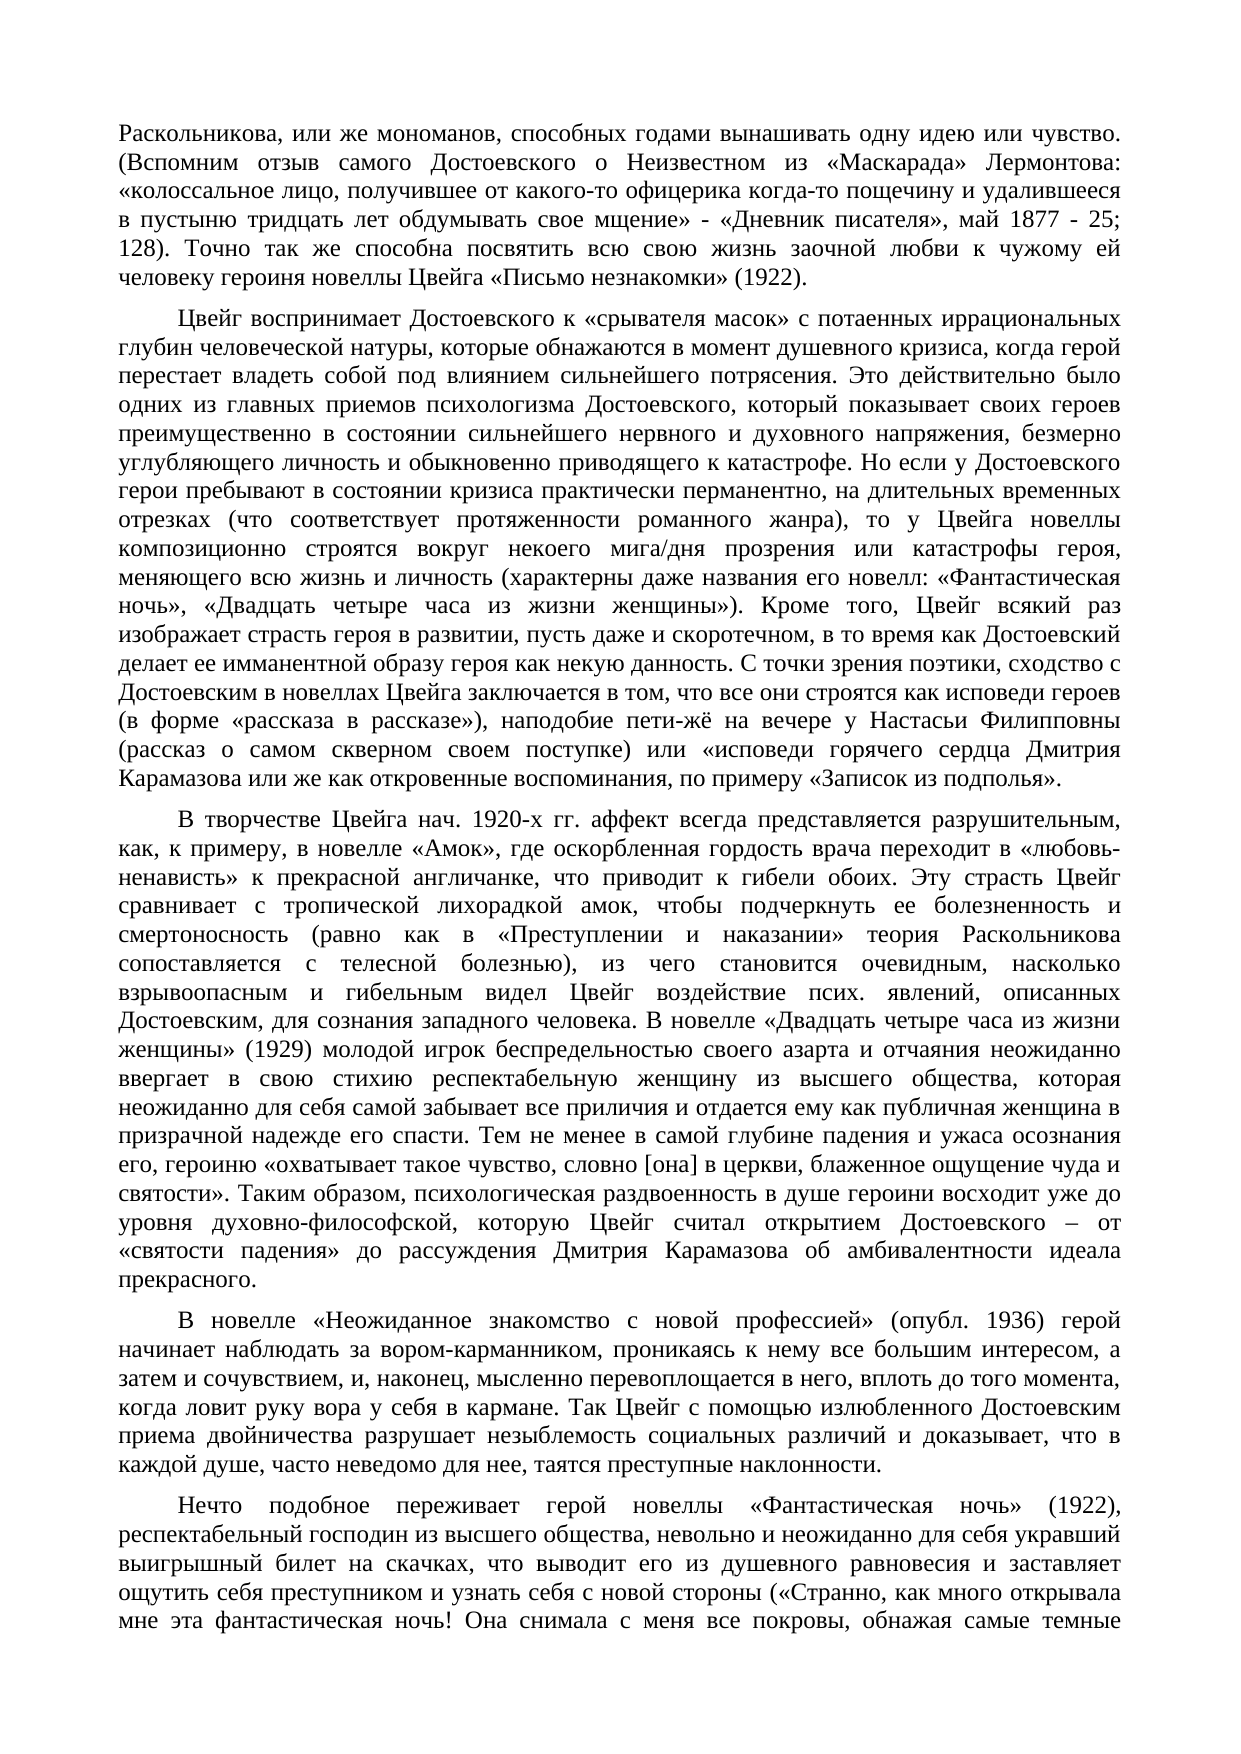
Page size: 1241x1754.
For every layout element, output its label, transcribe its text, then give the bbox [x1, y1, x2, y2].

text В новелле «Неожиданное знакомство с новой профессией» (опубл. 1936) герой начинает наблюдать за вором-карманником, проникаясь к нему все большим интересом, а затем и сочувствием, и, наконец, мысленно перевоплощается в него, вплоть до того момента, когда ловит руку вора у себя в кармане. Так Цвейг с помощью излюбленного Достоевским приема двойничества разрушает незыблемость социальных различий и доказывает, что в каждой душе, часто неведомо для нее, таятся преступные наклонности. [118, 1306, 1122, 1478]
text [118, 118, 1122, 291]
text Цвейг воспринимает Достоевского к «срывателя масок» с потаенных иррациональных глубин человеческой натуры, которые обнажаются в момент душевного кризиса, когда герой перестает владеть собой под влиянием сильнейшего потрясения. Это действительно было одних из главных приемов психологизма Достоевского, который показывает своих героев преимущественно в состоянии сильнейшего нервного и духовного напряжения, безмерно углубляющего личность и обыкновенно приводящего к катастрофе. Но если у Достоевского герои пребывают в состоянии кризиса практически перманентно, на длительных временных отрезках (что соответствует протяженности романного жанра), то у Цвейга новеллы композиционно строятся вокруг некоего мига/дня прозрения или катастрофы героя, меняющего всю жизнь и личность (характерны даже названия его новелл: «Фантастическая ночь», «Двадцать четыре часа из жизни женщины»). Кроме того, Цвейг всякий раз изображает страсть героя в развитии, пусть даже и скоротечном, в то время как Достоевский делает ее имманентной образу героя как некую данность. С точки зрения поэтики, сходство с Достоевским в новеллах Цвейга заключается в том, что все они строятся как исповеди героев (в форме «рассказа в рассказе»), наподобие пети-жë на вечере у Настасьи Филипповны (рассказ о самом скверном своем поступке) или «исповеди горячего сердца Дмитрия Карамазова или же как откровенные воспоминания, по примеру «Записок из подполья». [118, 303, 1122, 792]
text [118, 1491, 1122, 1634]
text В творчестве Цвейга нач. 1920-х гг. аффект всегда представляется разрушительным, как, к примеру, в новелле «Амок», где оскорбленная гордость врача переходит в «любовь-ненависть» к прекрасной англичанке, что приводит к гибели обоих. Эту страсть Цвейг сравнивает с тропической лихорадкой амок, чтобы подчеркнуть ее болезненность и смертоносность (равно как в «Преступлении и наказании» теория Раскольникова сопоставляется с телесной болезнью), из чего становится очевидным, насколько взрывоопасным и гибельным видел Цвейг воздействие псих. явлений, описанных Достоевским, для сознания западного человека. В новелле «Двадцать четыре часа из жизни женщины» (1929) молодой игрок беспредельностью своего азарта и отчаяния неожиданно ввергает в свою стихию респектабельную женщину из высшего общества, которая неожиданно для себя самой забывает все приличия и отдается ему как публичная женщина в призрачной надежде его спасти. Тем не менее в самой глубине падения и ужаса осознания его, героиню «охватывает такое чувство, словно [она] в церкви, блаженное ощущение чуда и святости». Таким образом, психологическая раздвоенность в душе героини восходит уже до уровня духовно-философской, которую Цвейг считал открытием Достоевского – от «святости падения» до рассуждения Дмитрия Карамазова об амбивалентности идеала прекрасного. [118, 804, 1122, 1293]
